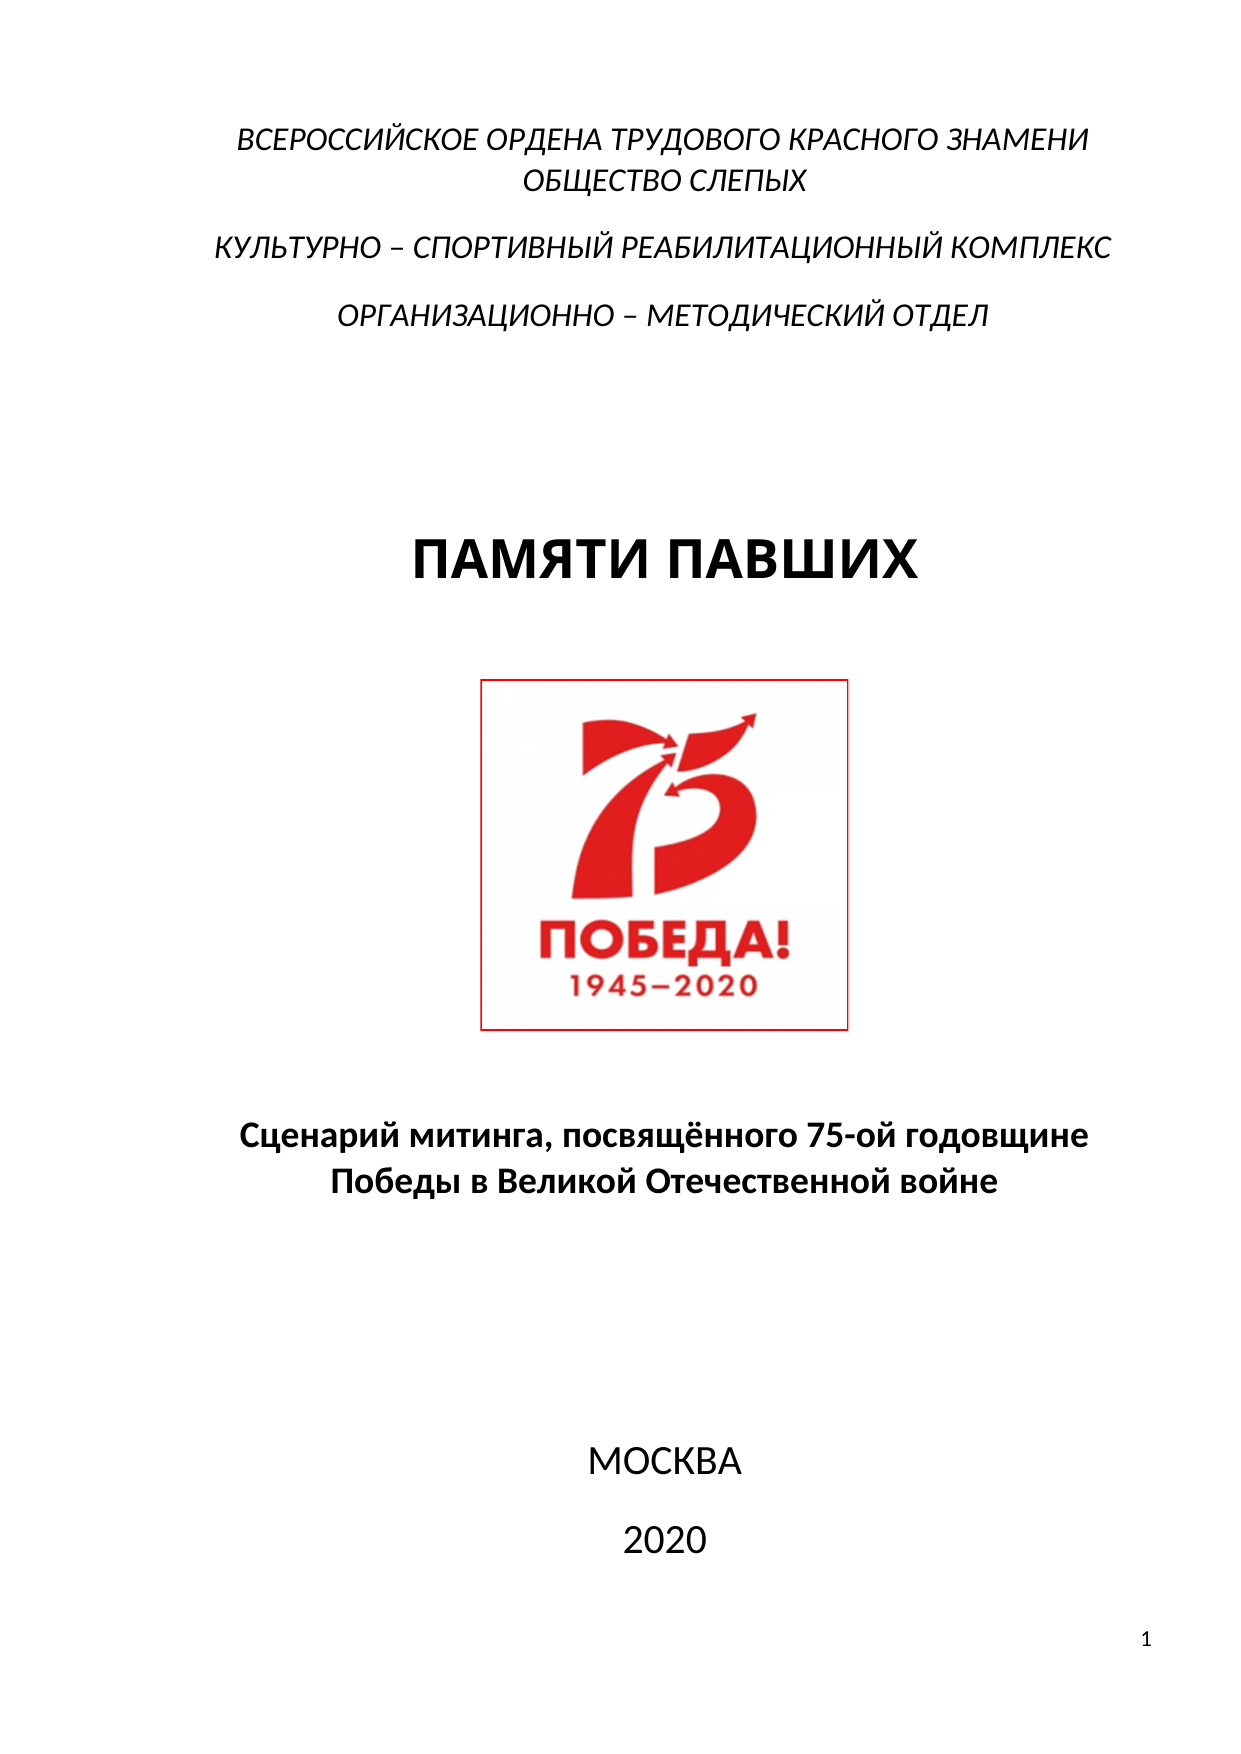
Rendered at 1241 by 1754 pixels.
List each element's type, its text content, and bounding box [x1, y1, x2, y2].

text ОБЩЕСТВО СЛЕПЫХ [177, 159, 1152, 199]
text Сценарий митинга, посвящённого 75-ой годовщине Победы в Великой Отечественной войне [177, 1111, 1152, 1203]
text 2020 [177, 1513, 1152, 1564]
picture [480, 679, 849, 1031]
text МОСКВА [177, 1434, 1152, 1485]
text ПАМЯТИ ПАВШИХ [177, 521, 1152, 594]
title ВСЕРОССИЙСКОЕ ОРДЕНА ТРУДОВОГО КРАСНОГО ЗНАМЕНИ [177, 118, 1152, 159]
text КУЛЬТУРНО – СПОРТИВНЫЙ РЕАБИЛИТАЦИОННЫЙ КОМПЛЕКС [177, 226, 1152, 267]
text ОРГАНИЗАЦИОННО – МЕТОДИЧЕСКИЙ ОТДЕЛ [177, 294, 1152, 335]
